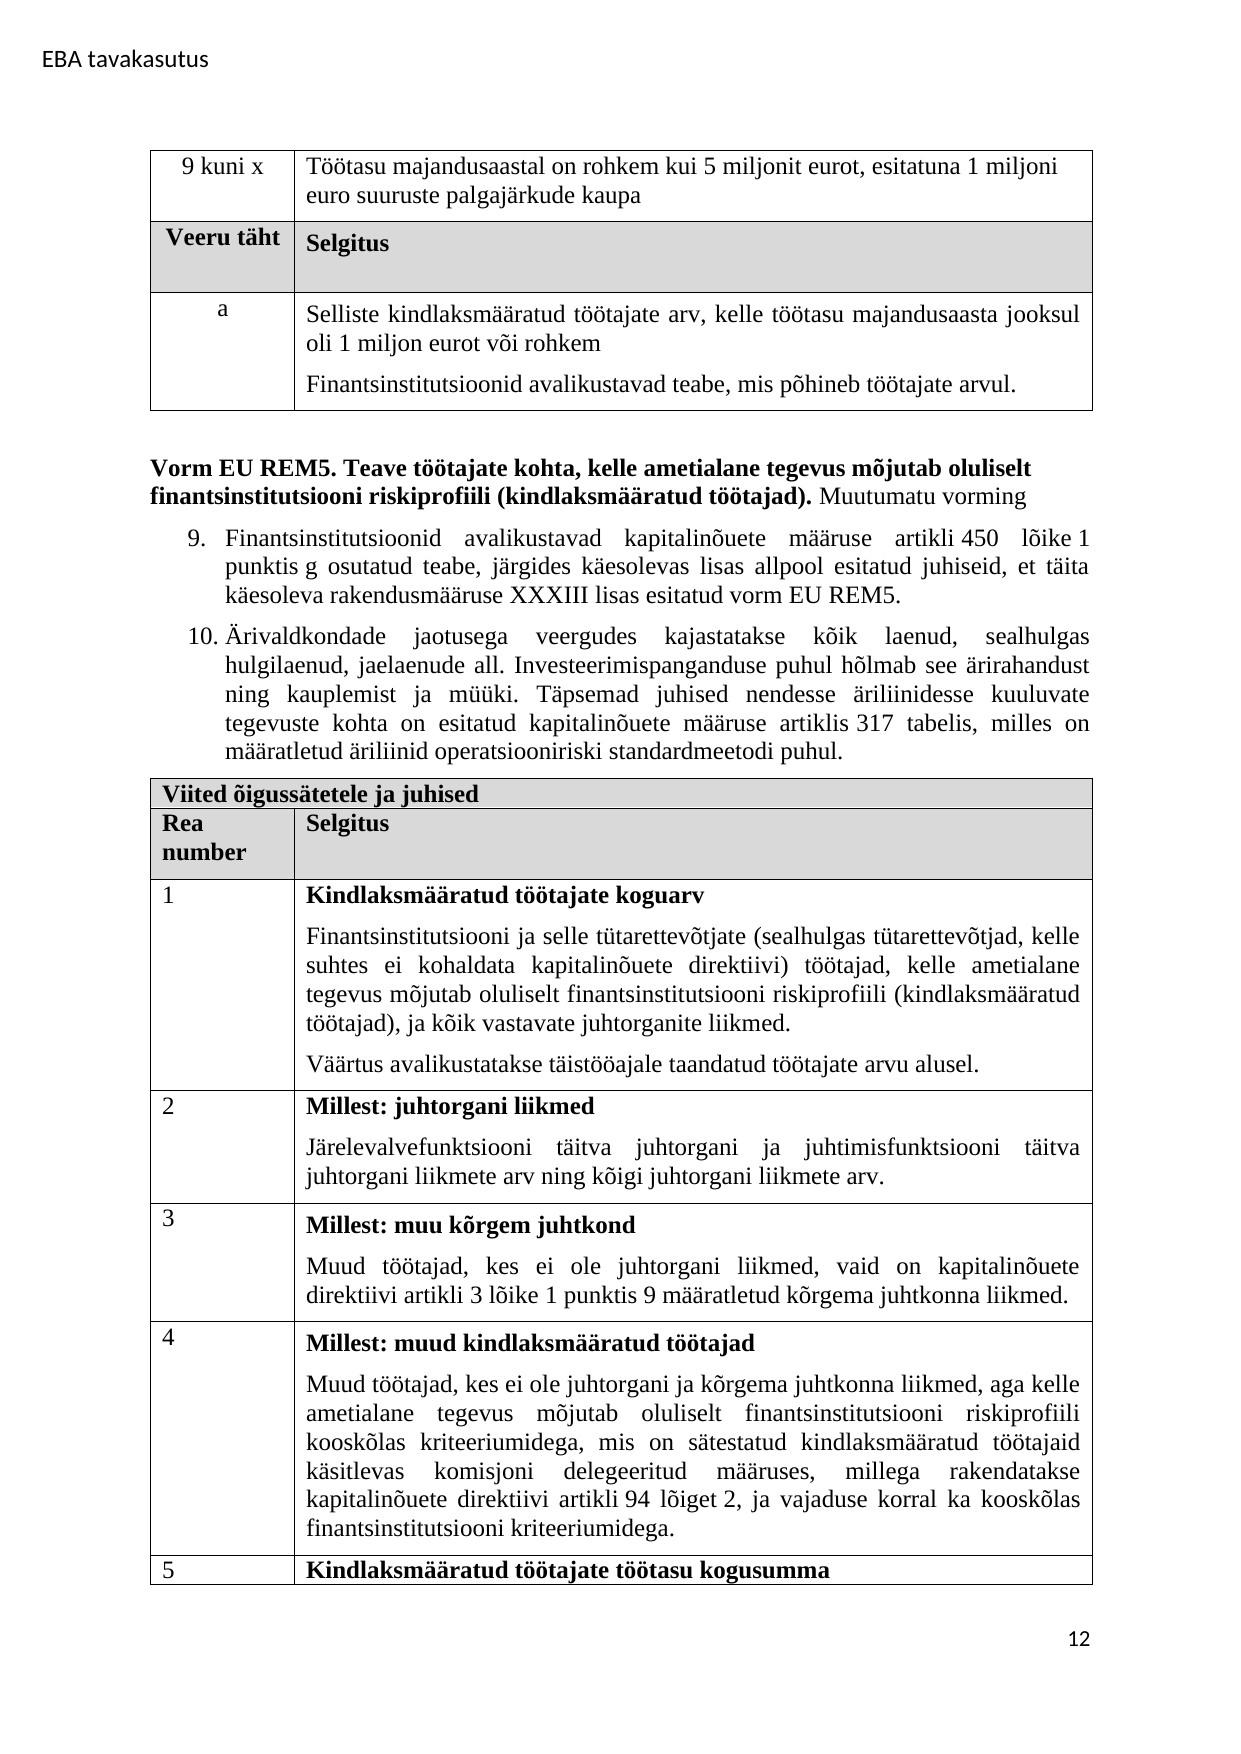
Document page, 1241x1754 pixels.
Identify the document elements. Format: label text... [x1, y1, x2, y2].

table_cell 1 [151, 880, 294, 1090]
table_cell Töötasu majandusaastal on rohkem kui 5 miljonit eurot, esitatuna 1 miljoni euro suuruste palgajärkude kaupa [295, 151, 1092, 221]
table_cell 9 kuni x [151, 151, 294, 221]
table_cell Selgitus [295, 809, 1092, 879]
table_cell Kindlaksmääratud töötajate koguarv Finantsinstitutsiooni ja selle tütarettevõtjate (sealhulgas tütarettevõtjad, kelle suhtes ei kohaldata kapitalinõuete direktiivi) töötajad, kelle ametialane tegevus mõjutab oluliselt finantsinstitutsiooni riskiprofiili (kindlaksmääratud töötajad), ja kõik vastavate juhtorganite liikmed. Väärtus avalikustatakse täistööajale taandatud töötajate arvu alusel. [295, 880, 1092, 1090]
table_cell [295, 1556, 1092, 1584]
table_cell Millest: muud kindlaksmääratud töötajad Muud töötajad, kes ei ole juhtorgani ja kõrgema juhtkonna liikmed, aga kelle ametialane tegevus mõjutab oluliselt finantsinstitutsiooni riskiprofiili kooskõlas kriteeriumidega, mis on sätestatud kindlaksmääratud töötajaid käsitlevas komisjoni delegeeritud määruses, millega rakendatakse kapitalinõuete direktiivi artikli 94 lõiget 2, ja vajaduse korral ka kooskõlas finantsinstitutsiooni kriteeriumidega. [295, 1322, 1092, 1554]
title Ärivaldkondade jaotusega veergudes kajastatakse kõik laenud, sealhulgas hulgilaenud, jaelaenude all. Investeerimispanganduse puhul hõlmab see ärirahandust ning kauplemist ja müüki. Täpsemad juhised nendesse äriliinidesse kuuluvate tegevuste kohta on esitatud kapitalinõuete määruse artiklis 317 tabelis, milles on määratletud äriliinid operatsiooniriski standardmeetodi puhul. [187, 621, 1090, 765]
table_header Viited õigussätetele ja juhised [151, 779, 1092, 807]
title Finantsinstitutsioonid avalikustavad kapitalinõuete määruse artikli 450 lõike 1 punktis g osutatud teabe, järgides käesolevas lisas allpool esitatud juhiseid, et täita käesoleva rakendusmääruse XXXIII lisas esitatud vorm EU REM5. [187, 523, 1090, 609]
table_cell Rea number [151, 809, 294, 879]
table_cell a [151, 293, 294, 410]
table_cell Selliste kindlaksmääratud töötajate arv, kelle töötasu majandusaasta jooksul oli 1 miljon eurot või rohkem Finantsinstitutsioonid avalikustavad teabe, mis põhineb töötajate arvul. [295, 293, 1092, 410]
table_cell 2 [151, 1091, 294, 1202]
table_cell 4 [151, 1322, 294, 1554]
table_cell Millest: muu kõrgem juhtkond Muud töötajad, kes ei ole juhtorgani liikmed, vaid on kapitalinõuete direktiivi artikli 3 lõike 1 punktis 9 määratletud kõrgema juhtkonna liikmed. [295, 1204, 1092, 1321]
table_cell 5 [151, 1556, 294, 1584]
table_cell 3 [151, 1204, 294, 1321]
table_cell Millest: juhtorgani liikmed Järelevalvefunktsiooni täitva juhtorgani ja juhtimisfunktsiooni täitva juhtorgani liikmete arv ning kõigi juhtorgani liikmete arv. [295, 1091, 1092, 1202]
title Vorm EU REM5. Teave töötajate kohta, kelle ametialane tegevus mõjutab oluliselt finantsinstitutsiooni riskiprofiili (kindlaksmääratud töötajad). Muutumatu vorming [150, 453, 1090, 510]
table_cell Selgitus [295, 222, 1092, 292]
table_cell Veeru täht [151, 222, 294, 292]
